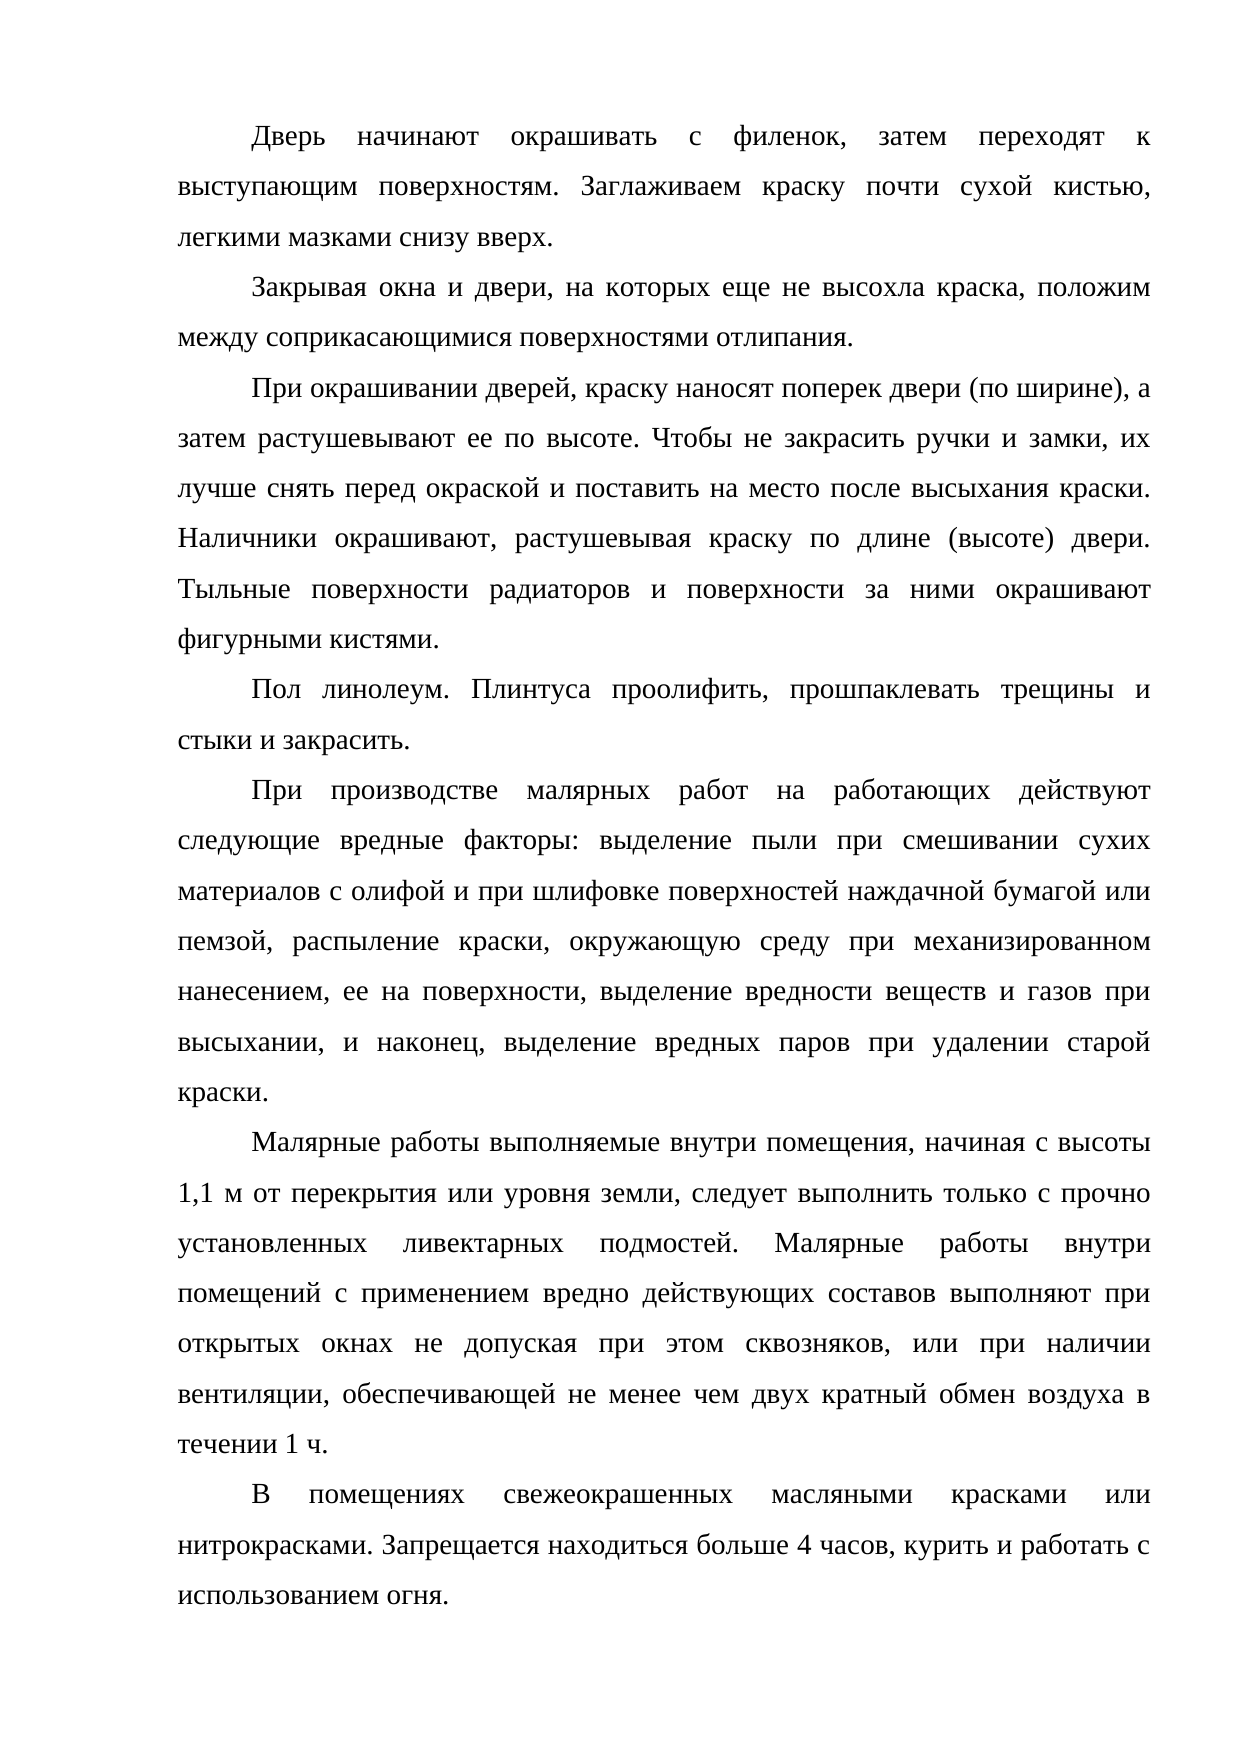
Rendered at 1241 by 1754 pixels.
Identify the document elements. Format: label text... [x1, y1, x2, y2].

text В помещениях свежеокрашенных масляными красками или нитрокрасками. Запрещается находиться больше 4 часов, курить и работать с использованием огня. [177, 1477, 1152, 1611]
text Пол линолеум. Плинтуса проолифить, прошпаклевать трещины и стыки и закрасить. [177, 672, 1152, 755]
text Дверь начинают окрашивать с филенок, затем переходят к выступающим поверхностям. Заглаживаем краску почти сухой кистью, легкими мазками снизу вверх. [177, 118, 1152, 252]
text При производстве малярных работ на работающих действуют следующие вредные факторы: выделение пыли при смешивании сухих материалов с олифой и при шлифовке поверхностей наждачной бумагой или пемзой, распыление краски, окружающую среду при механизированном нанесением, ее на поверхности, выделение вредности веществ и газов при высыхании, и наконец, выделение вредных паров при удалении старой краски. [177, 772, 1152, 1108]
text При окрашивании дверей, краску наносят поперек двери (по ширине), а затем растушевывают ее по высоте. Чтобы не закрасить ручки и замки, их лучше снять перед окраской и поставить на место после высыхания краски. Наличники окрашивают, растушевывая краску по длине (высоте) двери. Тыльные поверхности радиаторов и поверхности за ними окрашивают фигурными кистями. [177, 370, 1152, 655]
text Малярные работы выполняемые внутри помещения, начиная с высоты от перекрытия или уровня земли, следует выполнить только с прочно установленных ливектарных подмостей. Малярные работы внутри помещений с применением вредно действующих составов выполняют при открытых окнах не допуская при этом сквозняков, или при наличии вентиляции, обеспечивающей не менее чем двух кратный обмен воздуха в течении 1 ч. [177, 1124, 1152, 1460]
text Закрывая окна и двери, на которых еще не высохла краска, положим между соприкасающимися поверхностями отлипания. [177, 269, 1152, 353]
